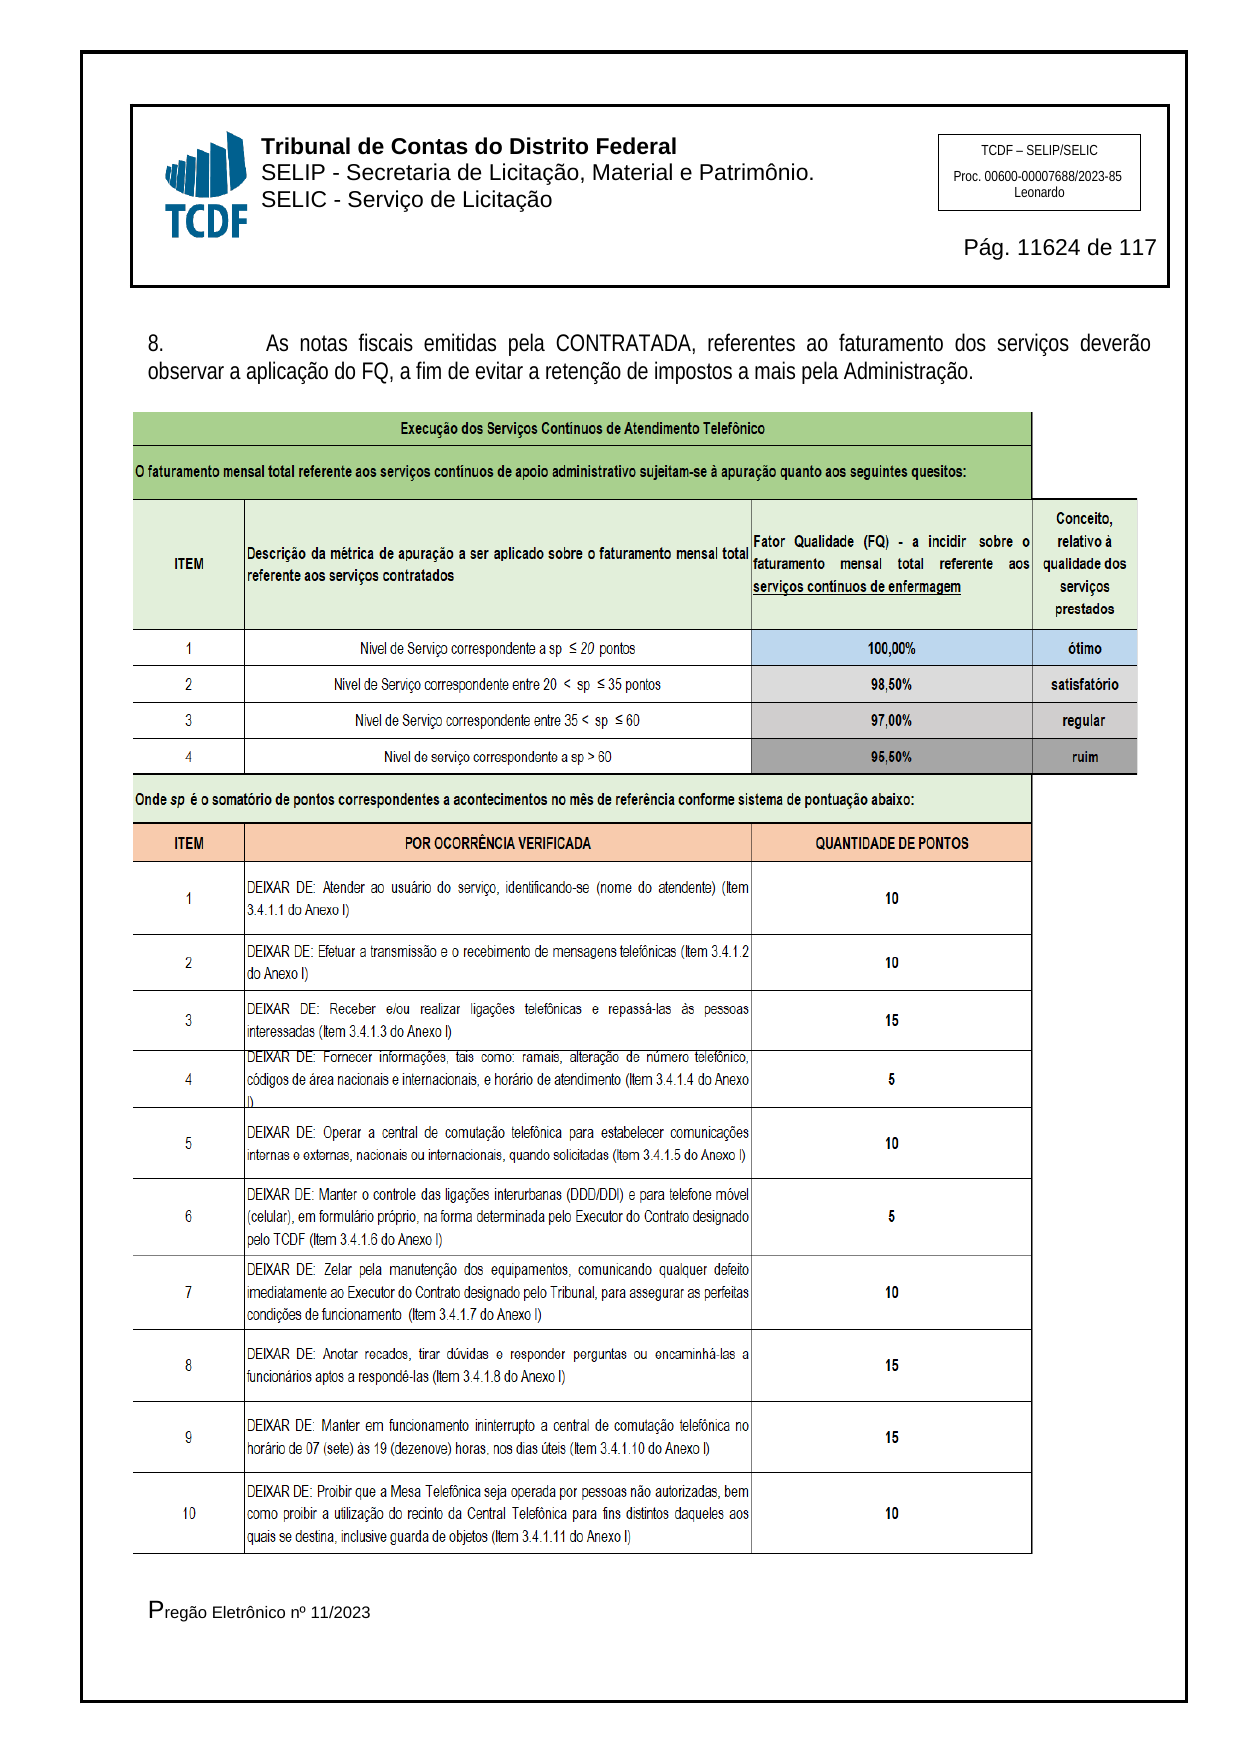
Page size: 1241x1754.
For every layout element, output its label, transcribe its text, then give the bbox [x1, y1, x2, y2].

list As notas fiscais emitidas pela CONTRATADA, referentes ao faturamento dos serviços deverão observar a aplicação do FQ, a fim de evitar a retenção de impostos a mais pela Administração. [148, 329, 1152, 384]
picture [150, 128, 262, 240]
picture [132, 411, 1138, 1554]
